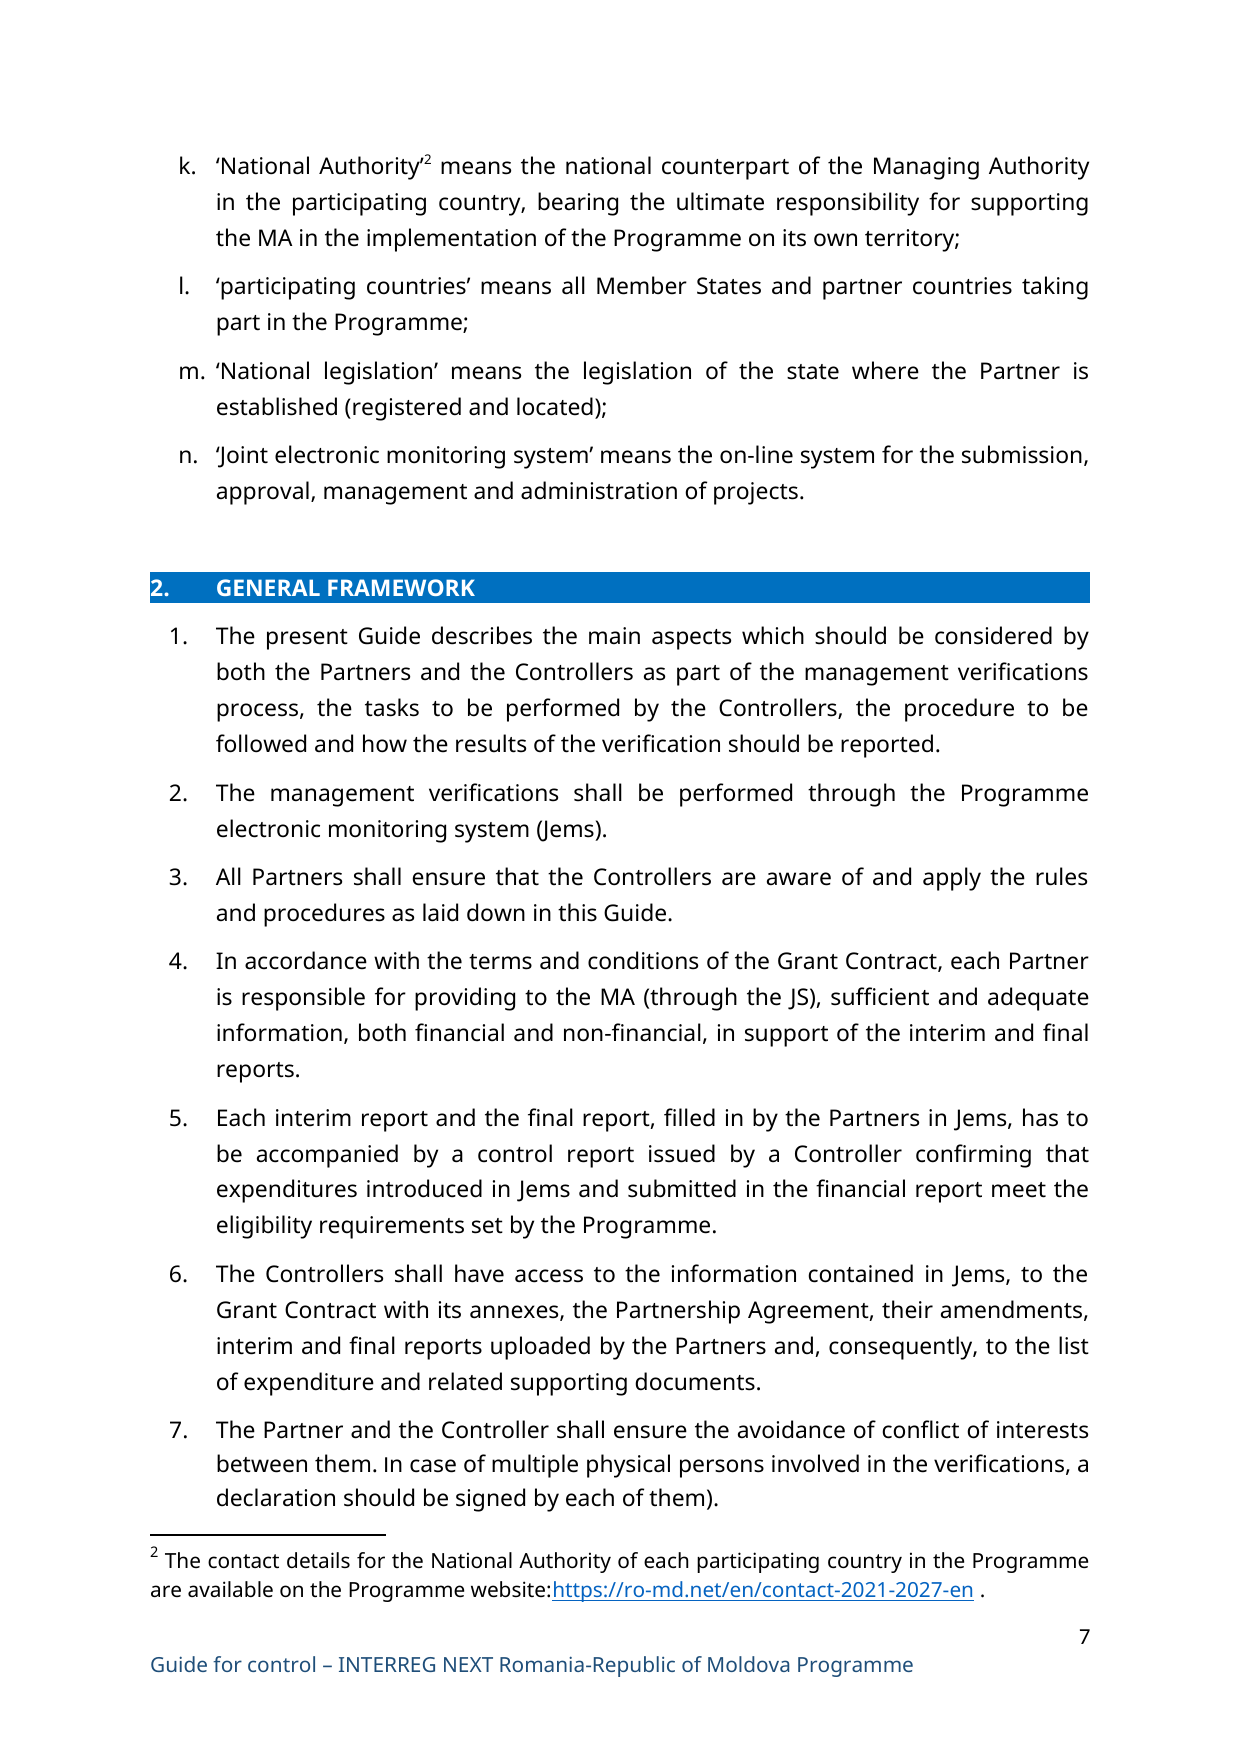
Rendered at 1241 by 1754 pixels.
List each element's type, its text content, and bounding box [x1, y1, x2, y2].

list The Partner and the Controller shall ensure the avoidance of conflict of interests between them. In case of multiple physical persons involved in the verifications, a declaration should be signed by each of them). [169, 1414, 1090, 1513]
list The management verifications shall be performed through the Programme electronic monitoring system (Jems). [169, 777, 1090, 844]
list In accordance with the terms and conditions of the Grant Contract, each Partner is responsible for providing to the MA (through the JS), sufficient and adequate information, both financial and non-financial, in support of the interim and final reports. [169, 945, 1090, 1084]
list ‘participating countries’ means all Member States and partner countries taking part in the Programme; [178, 270, 1090, 337]
list GENERAL FRAMEWORK [150, 572, 1090, 603]
list ‘Joint electronic monitoring system’ means the on-line system for the submission, approval, management and administration of projects. [178, 439, 1090, 506]
list The present Guide describes the main aspects which should be considered by both the Partners and the Controllers as part of the management verifications process, the tasks to be performed by the Controllers, the procedure to be followed and how the results of the verification should be reported. [169, 620, 1090, 759]
list All Partners shall ensure that the Controllers are aware of and apply the rules and procedures as laid down in this Guide. [169, 861, 1090, 928]
list ‘National legislation’ means the legislation of the state where the Partner is established (registered and located); [178, 355, 1090, 422]
list Each interim report and the final report, filled in by the Partners in Jems, has to be accompanied by a control report issued by a Controller confirming that expenditures introduced in Jems and submitted in the financial report meet the eligibility requirements set by the Programme. [169, 1102, 1090, 1241]
list ‘National Authority’ means the national counterpart of the Managing Authority in the participating country, bearing the ultimate responsibility for supporting the MA in the implementation of the Programme on its own territory; [178, 150, 1090, 253]
list The Controllers shall have access to the information contained in Jems, to the Grant Contract with its annexes, the Partnership Agreement, their amendments, interim and final reports uploaded by the Partners and, consequently, to the list of expenditure and related supporting documents. [169, 1258, 1090, 1397]
